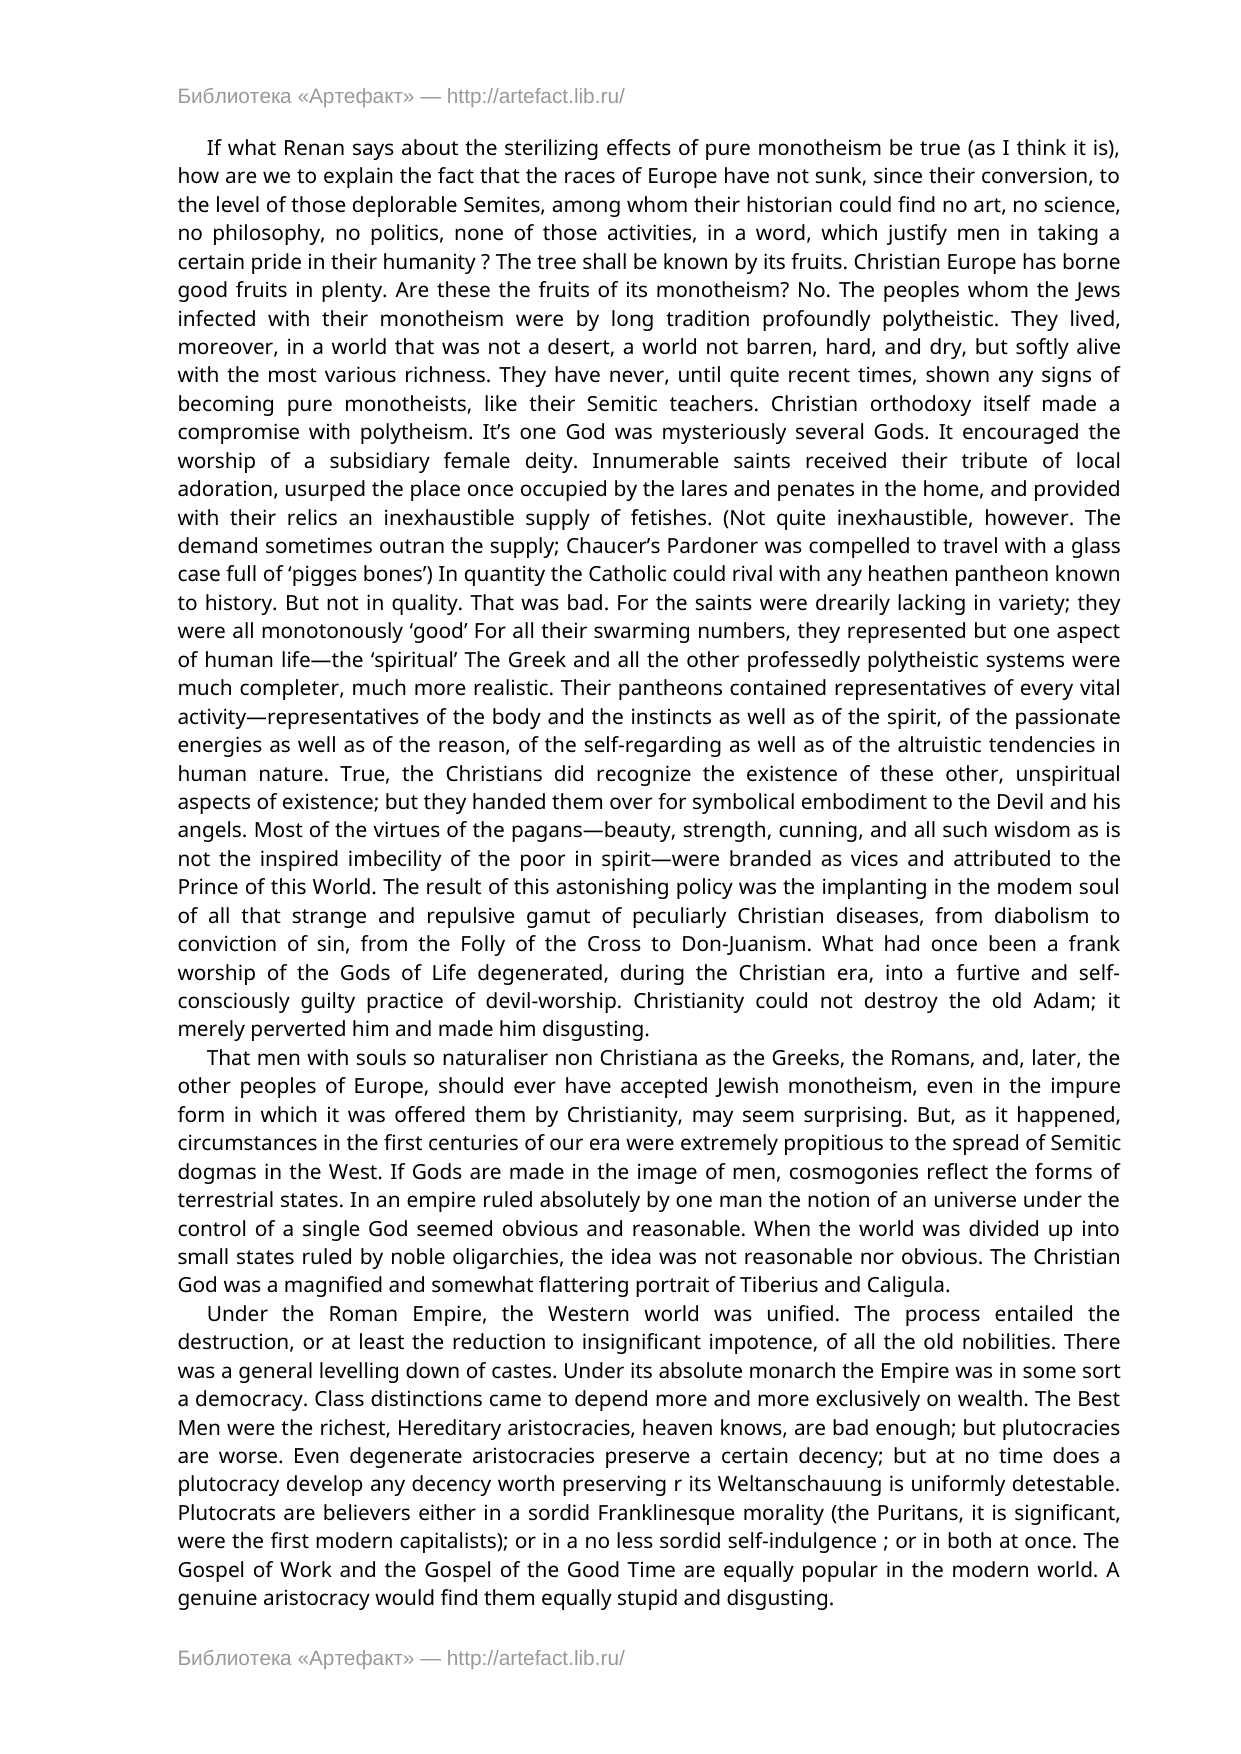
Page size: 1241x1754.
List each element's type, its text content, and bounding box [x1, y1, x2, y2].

text That men with souls so naturaliser non Christiana as the Greeks, the Romans, and, later, the other peoples of Europe, should ever have accepted Jewish monotheism, even in the impure form in which it was offered them by Christianity, may seem surprising. But, as it happened, circumstances in the first centuries of our era were extremely propitious to the spread of Semitic dogmas in the West. If Gods are made in the image of men, cosmogonies reflect the forms of terrestrial states. In an empire ruled absolutely by one man the notion of an universe under the control of a single God seemed obvious and reasonable. When the world was divided up into small states ruled by noble oligarchies, the idea was not reasonable nor obvious. The Christian God was a magnified and somewhat flattering portrait of Tiberius and Caligula. [177, 1043, 1122, 1299]
text If what Renan says about the sterilizing effects of pure monotheism be true (as I think it is), how are we to explain the fact that the races of Europe have not sunk, since their conversion, to the level of those deplorable Semites, among whom their historian could find no art, no science, no philosophy, no politics, none of those activities, in a word, which justify men in taking a certain pride in their humanity ? The tree shall be known by its fruits. Christian Europe has borne good fruits in plenty. Are these the fruits of its monotheism? No. The peoples whom the Jews infected with their monotheism were by long tradition profoundly polytheistic. They lived, moreover, in a world that was not a desert, a world not barren, hard, and dry, but softly alive with the most various richness. They have never, until quite recent times, shown any signs of becoming pure monotheists, like their Semitic teachers. Christian orthodoxy itself made a compromise with polytheism. It’s one God was mysteriously several Gods. It encouraged the worship of a subsidiary female deity. Innumerable saints received their tribute of local adoration, usurped the place once occupied by the lares and penates in the home, and provided with their relics an inexhaustible supply of fetishes. (Not quite inexhaustible, however. The demand sometimes outran the supply; Chaucer’s Pardoner was compelled to travel with a glass case full of ‘pigges bones’) In quantity the Catholic could rival with any heathen pantheon known to history. But not in quality. That was bad. For the saints were drearily lacking in variety; they were all monotonously ‘good’ For all their swarming numbers, they represented but one aspect of human life—the ‘spiritual’ The Greek and all the other professedly polytheistic systems were much completer, much more realistic. Their pantheons contained representatives of every vital activity—representatives of the body and the instincts as well as of the spirit, of the passionate energies as well as of the reason, of the self-regarding as well as of the altruistic tendencies in human nature. True, the Christians did recognize the existence of these other, unspiritual aspects of existence; but they handed them over for symbolical embodiment to the Devil and his angels. Most of the virtues of the pagans—beauty, strength, cunning, and all such wisdom as is not the inspired imbecility of the poor in spirit—were branded as vices and attributed to the Prince of this World. The result of this astonishing policy was the implanting in the modem soul of all that strange and repulsive gamut of peculiarly Christian diseases, from diabolism to conviction of sin, from the Folly of the Cross to Don-Juanism. What had once been a frank worship of the Gods of Life degenerated, during the Christian era, into a furtive and self-consciously guilty practice of devil-worship. Christianity could not destroy the old Adam; it merely perverted him and made him disgusting. [177, 133, 1122, 1043]
text Under the Roman Empire, the Western world was unified. The process entailed the destruction, or at least the reduction to insignificant impotence, of all the old nobilities. There was a general levelling down of castes. Under its absolute monarch the Empire was in some sort a democracy. Class distinctions came to depend more and more exclusively on wealth. The Best Men were the richest, Hereditary aristocracies, heaven knows, are bad enough; but plutocracies are worse. Even degenerate aristocracies preserve a certain decency; but at no time does a plutocracy develop any decency worth preserving r its Weltanschauung is uniformly detestable. Plutocrats are believers either in a sordid Franklinesque morality (the Puritans, it is significant, were the first modern capitalists); or in a no less sordid self-indulgence ; or in both at once. The Gospel of Work and the Gospel of the Good Time are equally popular in the modern world. A genuine aristocracy would find them equally stupid and disgusting. [177, 1299, 1122, 1612]
